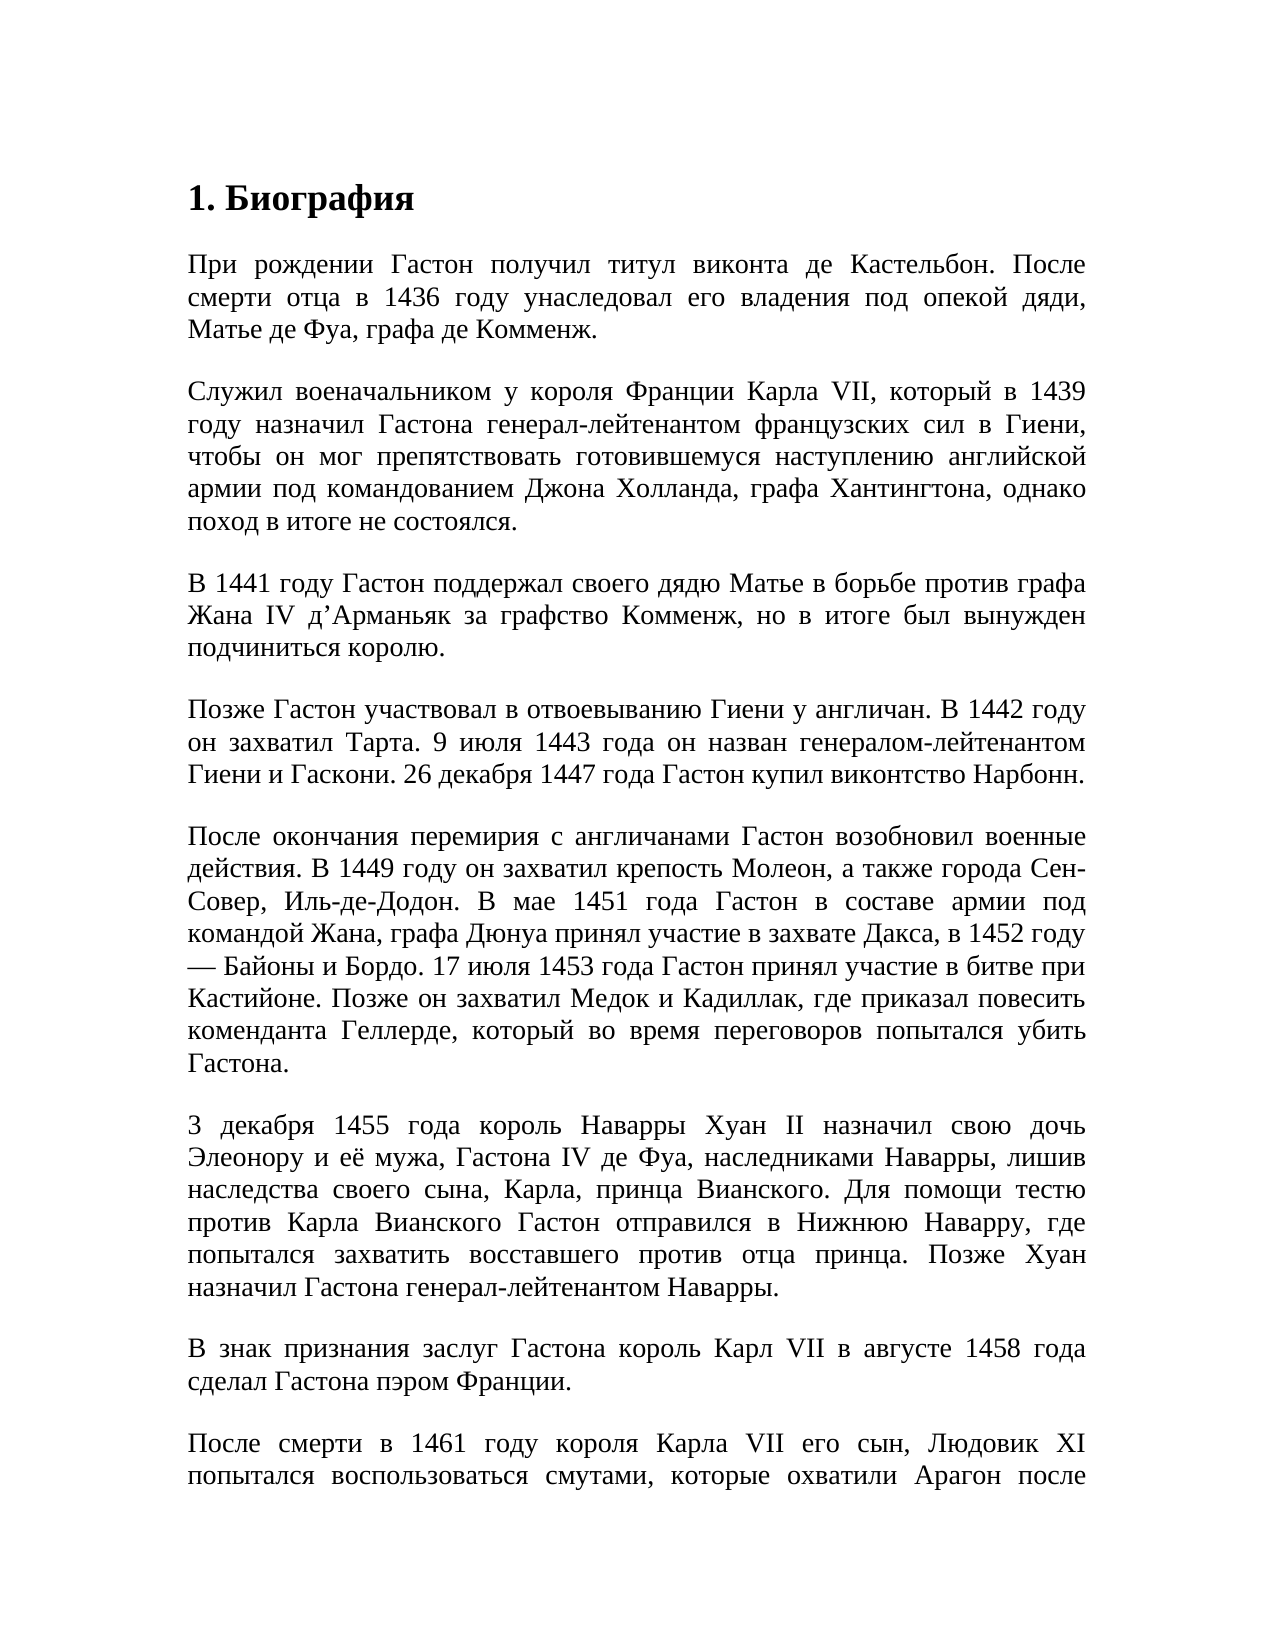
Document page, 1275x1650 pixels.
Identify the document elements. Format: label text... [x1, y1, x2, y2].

text После окончания перемирия с англичанами Гастон возобновил военные действия. В 1449 году он захватил крепость Молеон, а также города Сен-Совер, Иль-де-Додон. В мае 1451 года Гастон в составе армии под командой Жана, графа Дюнуа принял участие в захвате Дакса, в 1452 году — Байоны и Бордо. 17 июля 1453 года Гастон принял участие в битве при Кастийоне. Позже он захватил Медок и Кадиллак, где приказал повесить коменданта Геллерде, который во время переговоров попытался убить Гастона. [187, 819, 1087, 1078]
text Позже Гастон участвовал в отвоевыванию Гиени у англичан. В 1442 году он захватил Тарта. 9 июля 1443 года он назван генералом-лейтенантом Гиени и Гаскони. 26 декабря 1447 года Гастон купил виконтство Нарбонн. [187, 692, 1087, 789]
list 1. Биография [187, 175, 1087, 218]
text 3 декабря 1455 года король Наварры Хуан II назначил свою дочь Элеонору и её мужа, Гастона IV де Фуа, наследниками Наварры, лишив наследства своего сына, Карла, принца Вианского. Для помощи тестю против Карла Вианского Гастон отправился в Нижнюю Наварру, где попытался захватить восставшего против отца принца. Позже Хуан назначил Гастона генерал-лейтенантом Наварры. [187, 1108, 1087, 1302]
text В 1441 году Гастон поддержал своего дядю Матье в борьбе против графа Жана IV д’Арманьяк за графство Комменж, но в итоге был вынужден подчиниться королю. [187, 566, 1087, 663]
text Служил военачальником у короля Франции Карла VII, который в 1439 году назначил Гастона генерал-лейтенантом французских сил в Гиени, чтобы он мог препятствовать готовившемуся наступлению английской армии под командованием Джона Холланда, графа Хантингтона, однако поход в итоге не состоялся. [187, 374, 1087, 536]
text В знак признания заслуг Гастона король Карл VII в августе 1458 года сделал Гастона пэром Франции. [187, 1332, 1087, 1396]
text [187, 1426, 1087, 1491]
text При рождении Гастон получил титул виконта де Кастельбон. После смерти отца в 1436 году унаследовал его владения под опекой дяди, Матье де Фуа, графа де Комменж. [187, 248, 1087, 345]
